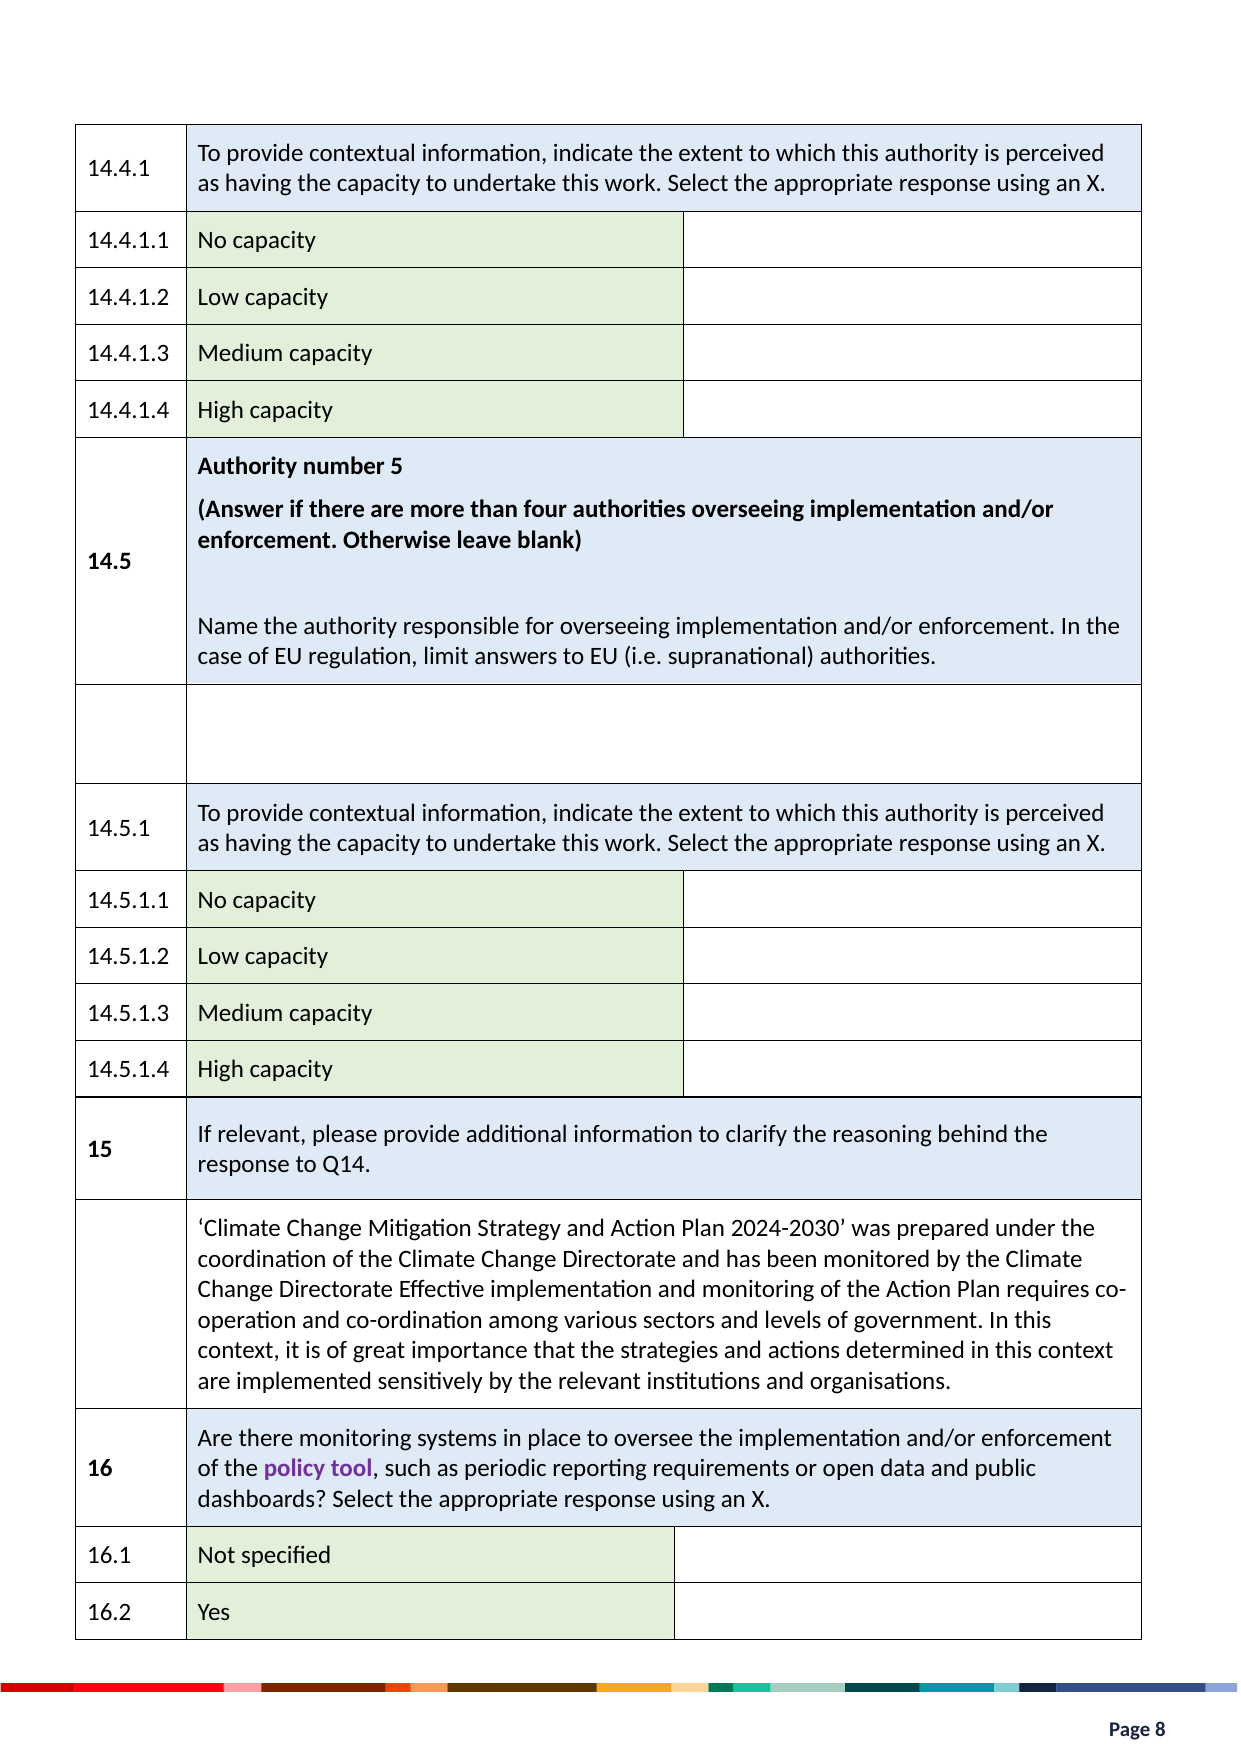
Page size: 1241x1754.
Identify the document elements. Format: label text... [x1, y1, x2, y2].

table_cell To provide contextual information, indicate the extent to which this authority is perceived as having the capacity to undertake this work. Select the appropriate response using an X. [187, 784, 1141, 870]
table_cell 14.5.1.1 [76, 871, 186, 927]
table_cell Are there monitoring systems in place to oversee the implementation and/or enforcement of the policy tool, such as periodic reporting requirements or open data and public dashboards? Select the appropriate response using an X. [187, 1409, 1141, 1526]
table_cell 14.5.1.4 [76, 1041, 186, 1096]
table_cell [684, 1041, 1141, 1096]
table_cell No capacity [187, 212, 683, 267]
table_cell 14.5.1.3 [76, 984, 186, 1040]
table_cell 16.1 [76, 1527, 186, 1582]
table_cell 14.5 [76, 438, 186, 683]
table_cell [187, 685, 1141, 783]
table_cell Not specified [187, 1527, 674, 1582]
table_cell 14.4.1.4 [76, 381, 186, 437]
table_cell 14.5.1.2 [76, 928, 186, 983]
table_cell 16 [76, 1409, 186, 1526]
table_cell High capacity [187, 381, 683, 437]
table_cell [76, 1200, 186, 1408]
table_cell 14.4.1.3 [76, 325, 186, 380]
table_cell 16.2 [76, 1583, 186, 1639]
table_cell ‘Climate Change Mitigation Strategy and Action Plan 2024-2030’ was prepared under the coordination of the Climate Change Directorate and has been monitored by the Climate Change Directorate Effective implementation and monitoring of the Action Plan requires co-operation and co-ordination among various sectors and levels of government. In this context, it is of great importance that the strategies and actions determined in this context are implemented sensitively by the relevant institutions and organisations. [187, 1200, 1141, 1408]
table_cell If relevant, please provide additional information to clarify the reasoning behind the response to Q14. [187, 1098, 1141, 1199]
table_cell 14.4.1.1 [76, 212, 186, 267]
table_cell Medium capacity [187, 984, 683, 1040]
table_cell To provide contextual information, indicate the extent to which this authority is perceived as having the capacity to undertake this work. Select the appropriate response using an X. [187, 125, 1141, 211]
table_cell [684, 325, 1141, 380]
table_cell Medium capacity [187, 325, 683, 380]
table_cell [684, 984, 1141, 1040]
table_cell 14.5.1 [76, 784, 186, 870]
table_cell [675, 1527, 1141, 1582]
table_cell [684, 871, 1141, 927]
table_cell [684, 212, 1141, 267]
table_cell 14.4.1 [76, 125, 186, 211]
table_cell [684, 268, 1141, 324]
table_cell Low capacity [187, 928, 683, 983]
table_cell X [675, 1583, 1141, 1639]
table_cell Yes [187, 1583, 674, 1639]
table_cell [76, 685, 186, 783]
table_cell Low capacity [187, 268, 683, 324]
table_cell [684, 928, 1141, 983]
picture [0, 1683, 1236, 1692]
table_cell Authority number 5 (Answer if there are more than four authorities overseeing implementation and/or enforcement. Otherwise leave blank) Name the authority responsible for overseeing implementation and/or enforcement. In the case of EU regulation, limit answers to EU (i.e. supranational) authorities. [187, 438, 1141, 683]
table_cell 15 [76, 1098, 186, 1199]
table_cell 14.4.1.2 [76, 268, 186, 324]
table_cell [684, 381, 1141, 437]
table_cell No capacity [187, 871, 683, 927]
table_cell High capacity [187, 1041, 683, 1096]
